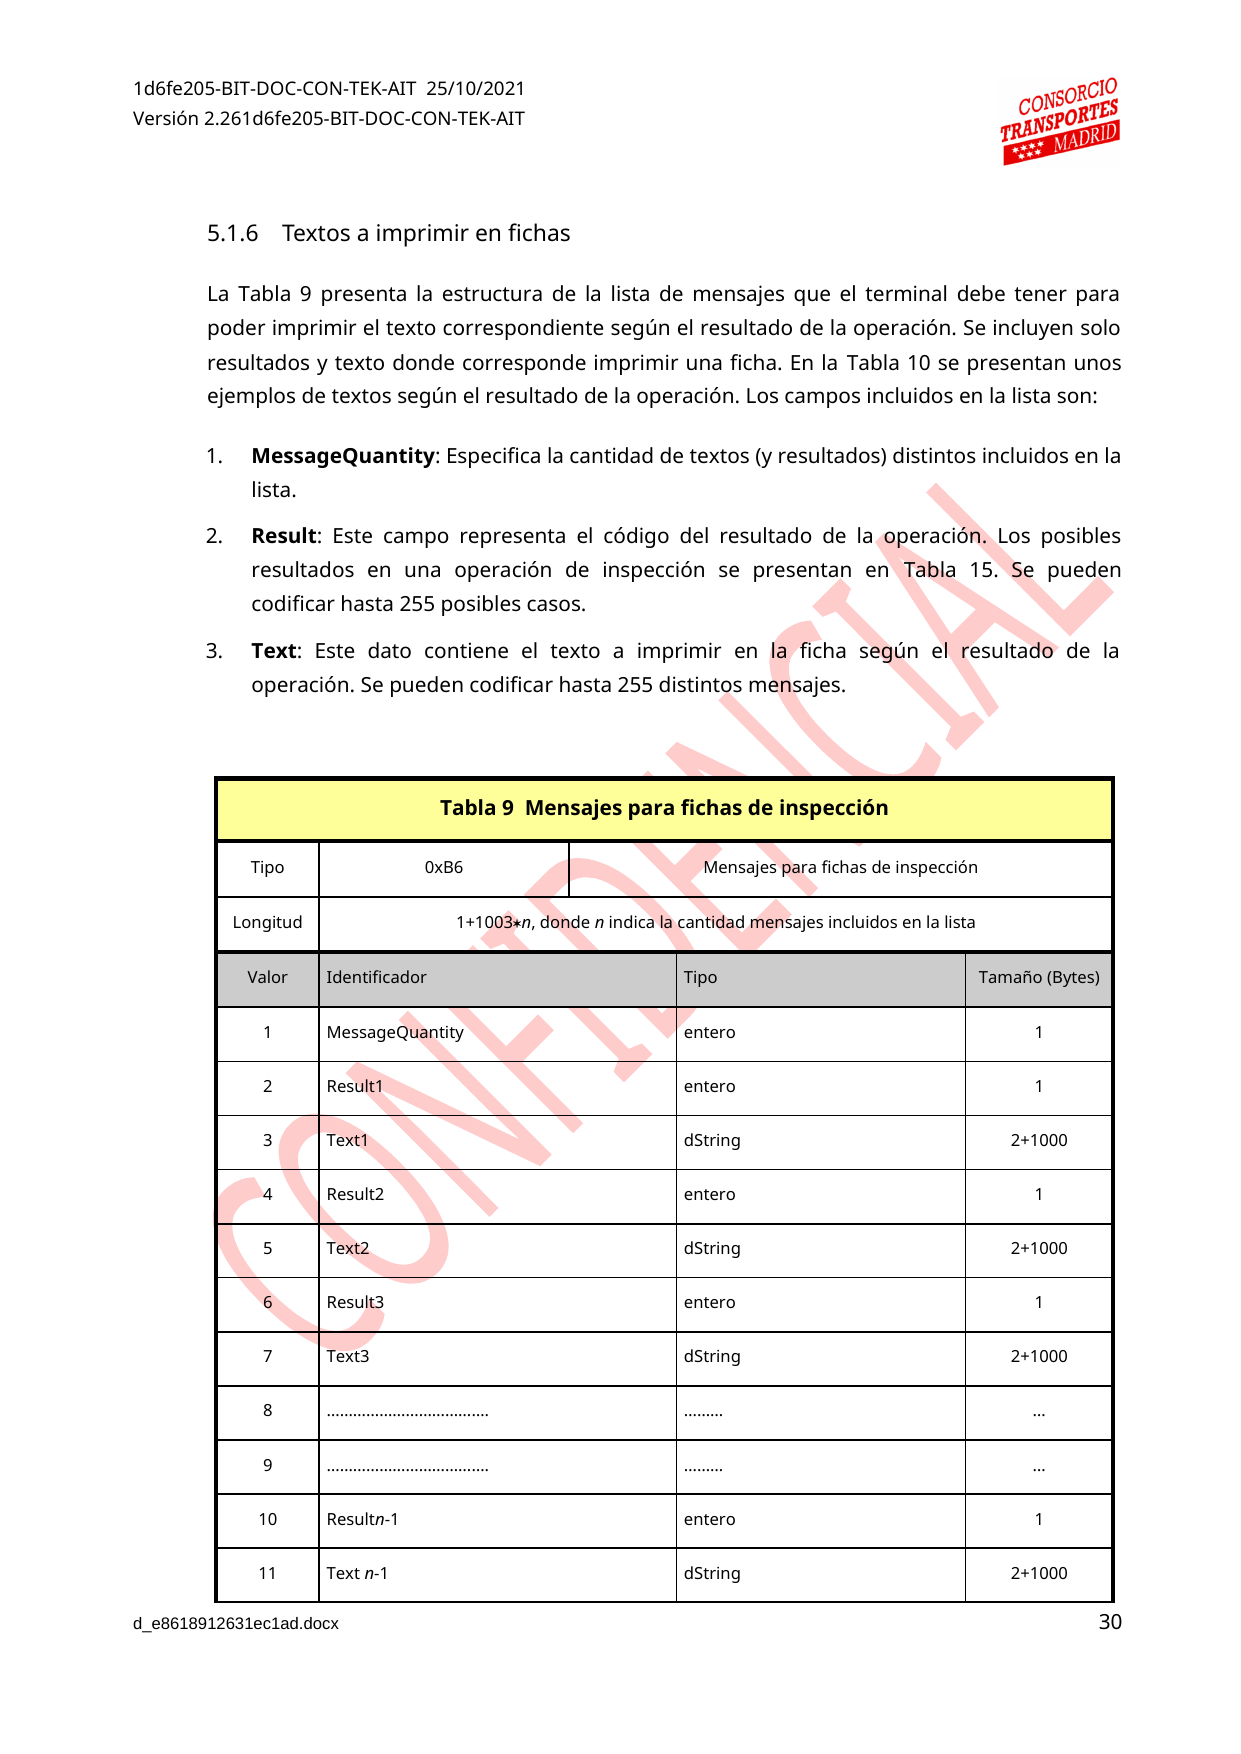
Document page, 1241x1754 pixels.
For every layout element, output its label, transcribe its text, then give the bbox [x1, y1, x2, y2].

table_cell dString [677, 1333, 965, 1385]
table_cell Tamaño (Bytes) [966, 954, 1111, 1006]
table_cell 6 [218, 1278, 318, 1331]
table_cell ……… [677, 1441, 965, 1493]
table_cell Tipo [677, 954, 965, 1006]
table_cell 3 [218, 1116, 318, 1169]
table_cell Mensajes para fichas de inspección [570, 843, 1111, 896]
table_cell Text n-1 [320, 1549, 676, 1601]
table_cell Identificador [320, 954, 676, 1006]
table_cell MessageQuantity [320, 1008, 676, 1061]
table_cell 9 [218, 1441, 318, 1493]
table_cell 0xB6 [320, 843, 568, 896]
table_cell 1 [966, 1278, 1111, 1331]
table_cell entero [677, 1495, 965, 1547]
table_cell … [966, 1387, 1111, 1439]
table_cell Tipo [218, 843, 318, 896]
table_cell 1 [966, 1170, 1111, 1223]
table_cell 2+1000 [966, 1549, 1111, 1601]
table_cell Result1 [320, 1062, 676, 1115]
table_cell 1 [966, 1008, 1111, 1061]
table_cell 1 [218, 1008, 318, 1061]
table_cell 10 [218, 1495, 318, 1547]
list Text: Este dato contiene el texto a imprimir en la ficha según el resultado de pueden codificar hasta 255 distintos mensajes. [206, 636, 1122, 698]
table_cell 7 [218, 1333, 318, 1385]
table_cell ……… [677, 1387, 965, 1439]
subtitle Textos a imprimir en fichas [207, 217, 1122, 248]
table_cell 1 [966, 1495, 1111, 1547]
table_cell Text2 [320, 1225, 676, 1277]
table_cell 2+1000 [966, 1116, 1111, 1169]
table_cell 4 [218, 1170, 318, 1223]
table_cell entero [677, 1062, 965, 1115]
list Result: Este campo representa el código del resultado de posibles resultados en una operación de inspección se presentan en Tabla 17. Se pueden codificar hasta 255 posibles casos. [206, 521, 1122, 618]
table_cell Text1 [320, 1116, 676, 1169]
table_cell ………………………………. [320, 1441, 676, 1493]
table_cell entero [677, 1278, 965, 1331]
table_cell entero [677, 1008, 965, 1061]
table_cell Longitud [218, 898, 318, 950]
table_cell … [966, 1441, 1111, 1493]
picture [996, 76, 1122, 166]
table_cell dString [677, 1549, 965, 1601]
table_cell Valor [218, 954, 318, 1006]
table_cell Text3 [320, 1333, 676, 1385]
table_cell Resultn-1 [320, 1495, 676, 1547]
list MessageQuantity: Especifica la cantidad de textos (y resultados) distintos incluidos en la lista. [206, 441, 1122, 503]
table_cell 2+1000 [966, 1333, 1111, 1385]
table_cell 2+1000 [966, 1225, 1111, 1277]
table_cell Result2 [320, 1170, 676, 1223]
table_cell 1 [966, 1062, 1111, 1115]
table_cell 2 [218, 1062, 318, 1115]
table_cell dString [677, 1225, 965, 1277]
table_cell dString [677, 1116, 965, 1169]
table_cell 1+1003n, donde n indica la cantidad mensajes incluidos en la lista [320, 898, 1111, 950]
table_cell 8 [218, 1387, 318, 1439]
table_cell ………………………………. [320, 1387, 676, 1439]
table_cell 11 [218, 1549, 318, 1601]
table_cell Result3 [320, 1278, 676, 1331]
table_cell 5 [218, 1225, 318, 1277]
table_cell entero [677, 1170, 965, 1223]
